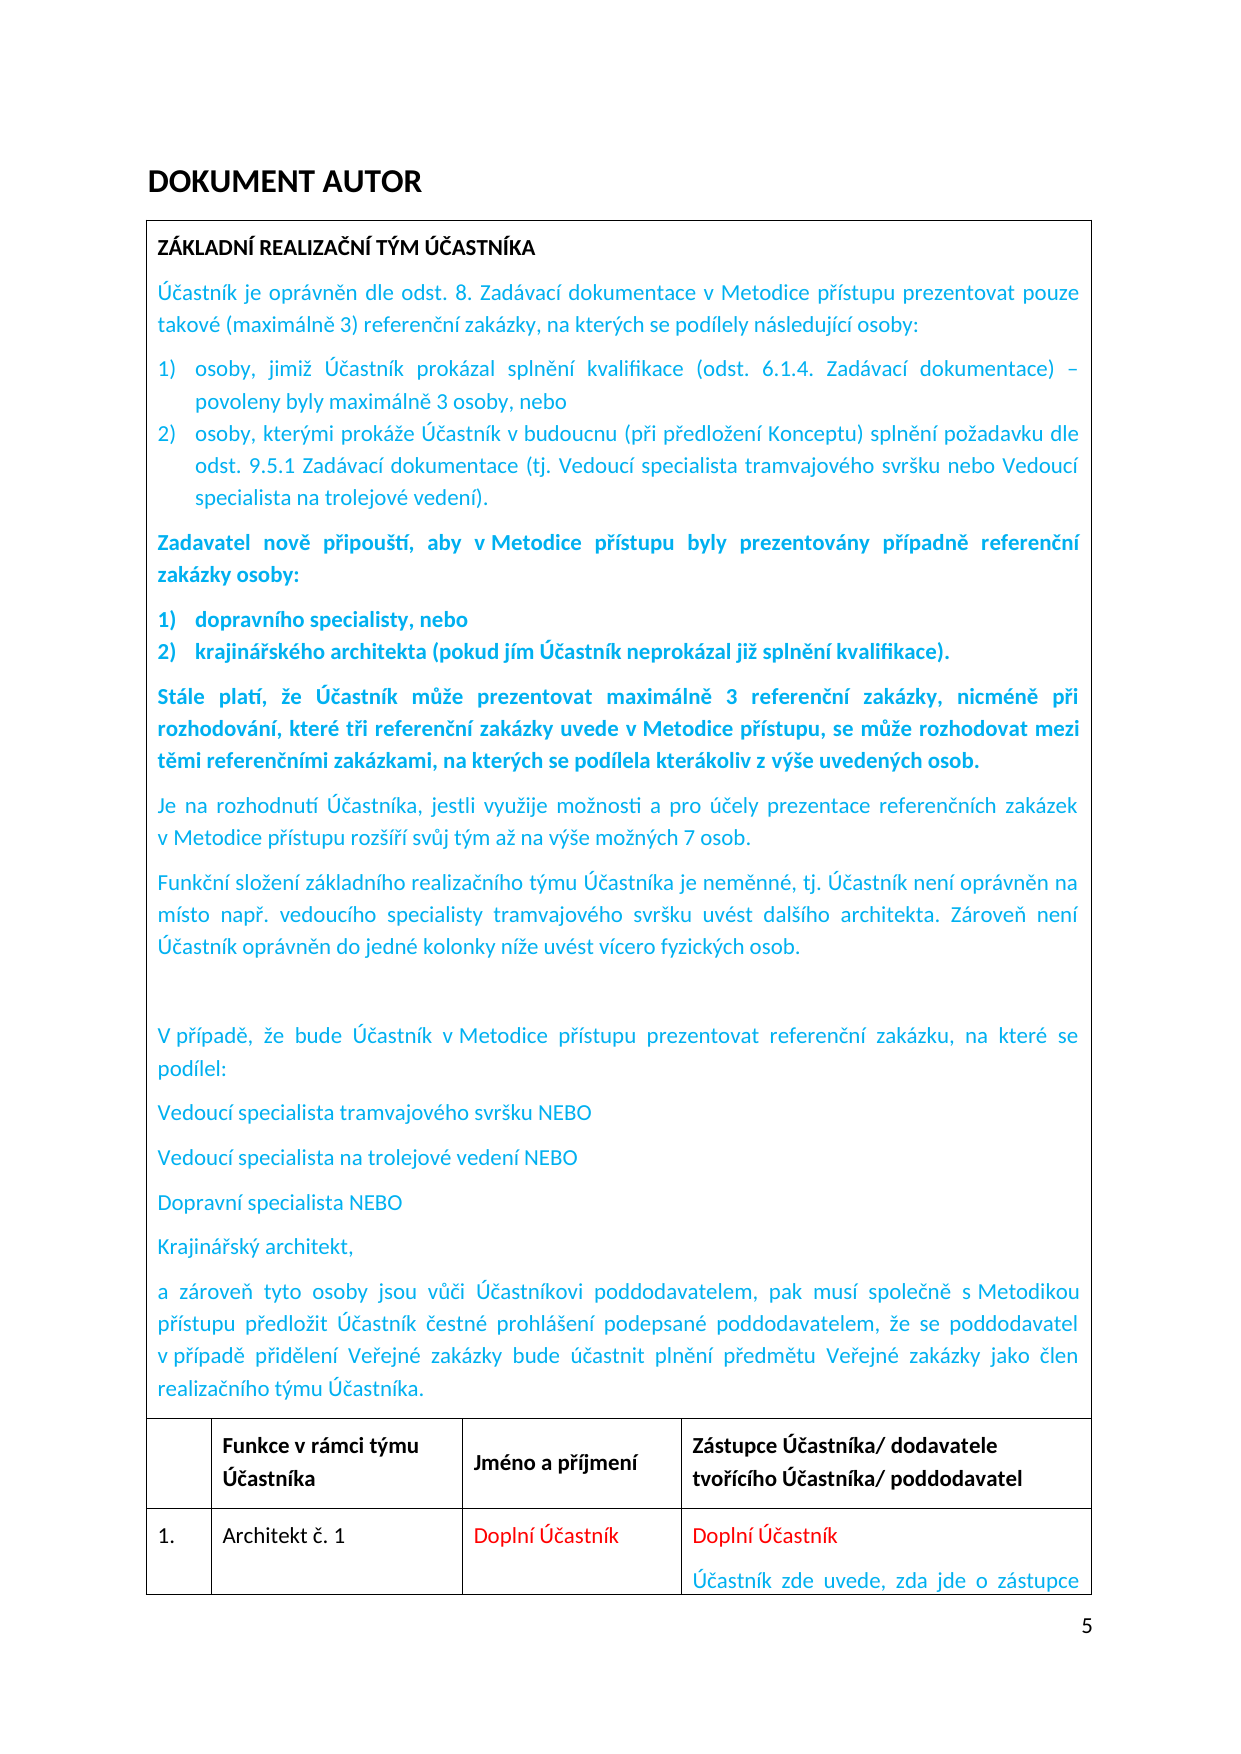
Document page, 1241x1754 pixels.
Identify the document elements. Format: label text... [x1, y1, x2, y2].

table_header ZÁKLADNÍ REALIZAČNÍ TÝM ÚČASTNÍKA Účastník je oprávněn dle odst. 8. Zadávací dokumentace v Metodice přístupu prezentovat pouze takové (maximálně 3) referenční zakázky, na kterých se podílely následující osoby: osoby, jimiž Účastník prokázal splnění kvalifikace (odst. 6.1.4. Zadávací dokumentace) – povoleny byly maximálně 3 osoby, nebo osoby, kterými prokáže Účastník v budoucnu (při předložení Konceptu) splnění požadavku dle odst. 9.5.1 Zadávací dokumentace (tj. Vedoucí specialista tramvajového svršku nebo Vedoucí specialista na trolejové vedení). Zadavatel nově připouští, aby v Metodice přístupu byly prezentovány případně referenční zakázky osoby: dopravního specialisty, nebo krajinářského architekta (pokud jím Účastník neprokázal již splnění kvalifikace). Stále platí, že Účastník může prezentovat maximálně 3 referenční zakázky, nicméně při rozhodování, které tři referenční zakázky uvede v Metodice přístupu, se může rozhodovat mezi těmi referenčními zakázkami, na kterých se podílela kterákoliv z výše uvedených osob. Je na rozhodnutí Účastníka, jestli využije možnosti a pro účely prezentace referenčních zakázek v Metodice přístupu rozšíří svůj tým až na výše možných 7 osob. Funkční složení základního realizačního týmu Účastníka je neměnné, tj. Účastník není oprávněn na místo např. vedoucího specialisty tramvajového svršku uvést dalšího architekta. Zároveň není Účastník oprávněn do jedné kolonky níže uvést vícero fyzických osob. V případě, že bude Účastník v Metodice přístupu prezentovat referenční zakázku, na které se podílel: Vedoucí specialista tramvajového svršku NEBO Vedoucí specialista na trolejové vedení NEBO Dopravní specialista NEBO Krajinářský architekt, a zároveň tyto osoby jsou vůči Účastníkovi poddodavatelem, pak musí společně s Metodikou přístupu předložit Účastník čestné prohlášení podepsané poddodavatelem, že se poddodavatel v případě přidělení Veřejné zakázky bude účastnit plnění předmětu Veřejné zakázky jako člen realizačního týmu Účastníka. [147, 221, 1091, 1418]
table_cell Doplní Účastník [463, 1509, 681, 1594]
table_cell Jméno a příjmení [463, 1419, 681, 1508]
table_cell Funkce v rámci týmu Účastníka [212, 1419, 462, 1508]
table_cell [147, 1419, 211, 1508]
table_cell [682, 1509, 1091, 1594]
table_cell 1. [147, 1509, 211, 1594]
text dokument autor [148, 160, 1092, 201]
table_cell Zástupce Účastníka/ dodavatele tvořícího Účastníka/ poddodavatel [682, 1419, 1091, 1508]
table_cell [212, 1509, 462, 1594]
